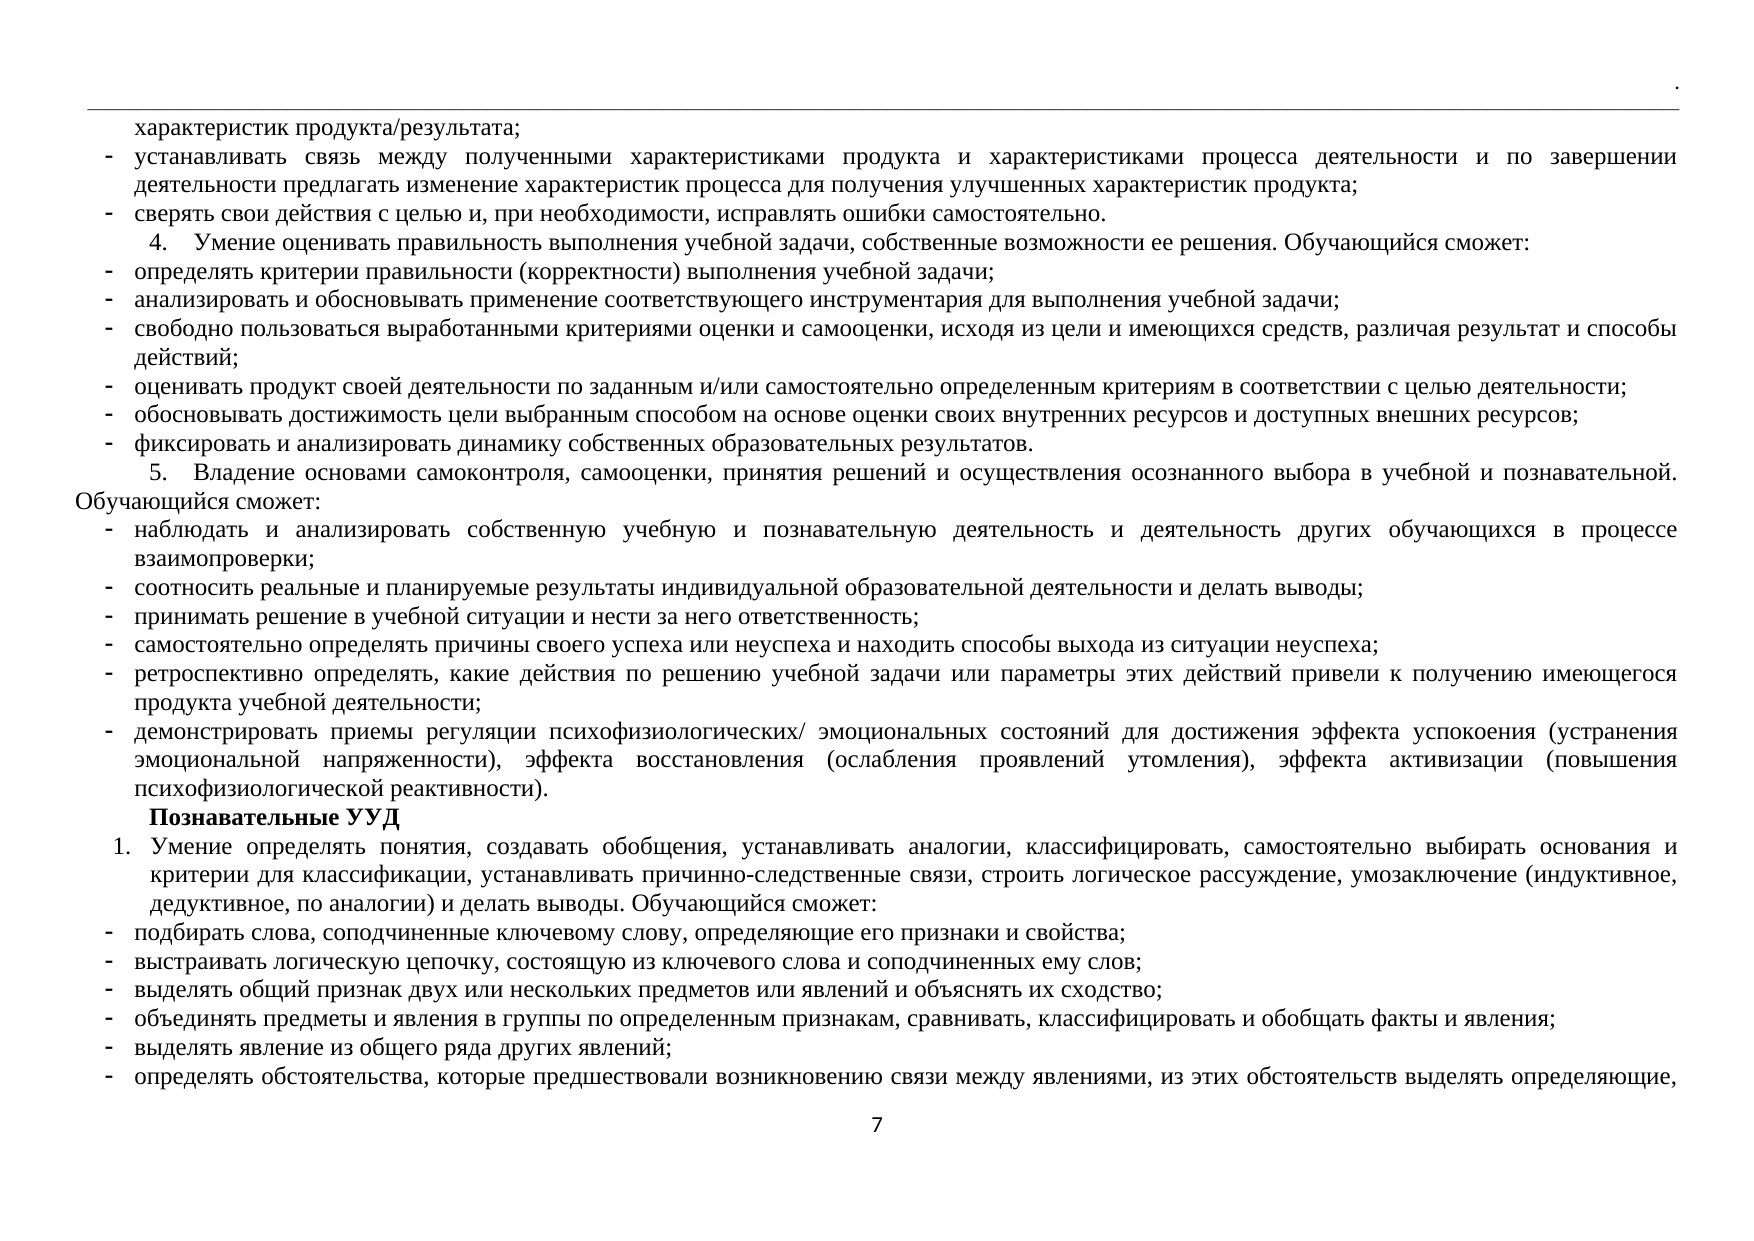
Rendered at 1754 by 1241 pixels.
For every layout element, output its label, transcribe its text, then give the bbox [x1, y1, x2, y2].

list оценивать продукт своей деятельности по заданным и/или самостоятельно определенным критериям в соответствии с целью деятельности; [104, 371, 1679, 399]
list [104, 112, 1679, 141]
list выстраивать логическую цепочку, состоящую из ключевого слова и соподчиненных ему слов; [104, 946, 1679, 974]
list выделять общий признак двух или нескольких предметов или явлений и объяснять их сходство; [104, 974, 1679, 1003]
list принимать решение в учебной ситуации и нести за него ответственность; [104, 601, 1679, 629]
list ретроспективно определять, какие действия по решению учебной задачи или параметры этих действий привели к получению имеющегося продукта учебной деятельности; [104, 658, 1679, 716]
list устанавливать связь между полученными характеристиками продукта и характеристиками процесса деятельности и по завершении деятельности предлагать изменение характеристик процесса для получения улучшенных характеристик продукта; [104, 141, 1679, 198]
list демонстрировать приемы регуляции психофизиологических/ эмоциональных состояний для достижения эффекта успокоения (устранения эмоциональной напряженности), эффекта восстановления (ослабления проявлений утомления), эффекта активизации (повышения психофизиологической реактивности). [104, 716, 1679, 802]
text Познавательные УУД [75, 802, 1679, 831]
list подбирать слова, соподчиненные ключевому слову, определяющие его признаки и свойства; [104, 917, 1679, 946]
list анализировать и обосновывать применение соответствующего инструментария для выполнения учебной задачи; [104, 284, 1679, 313]
list обосновывать достижимость цели выбранным способом на основе оценки своих внутренних ресурсов и доступных внешних ресурсов; [104, 399, 1679, 428]
list выделять явление из общего ряда других явлений; [104, 1032, 1679, 1061]
list объединять предметы и явления в группы по определенным признакам, сравнивать, классифицировать и обобщать факты и явления; [104, 1003, 1679, 1032]
list Владение основами самоконтроля, самооценки, принятия решений и осуществления осознанного выбора в учебной и познавательной. Обучающийся сможет: [75, 457, 1679, 514]
list соотносить реальные и планируемые результаты индивидуальной образовательной деятельности и делать выводы; [104, 572, 1679, 601]
list сверять свои действия с целью и, при необходимости, исправлять ошибки самостоятельно. [104, 198, 1679, 227]
list фиксировать и анализировать динамику собственных образовательных результатов. [104, 428, 1679, 457]
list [104, 1061, 1679, 1089]
list Умение определять понятия, создавать обобщения, устанавливать аналогии, классифицировать, самостоятельно выбирать основания и критерии для классификации, устанавливать причинно-следственные связи, строить логическое рассуждение, умозаключение (индуктивное, дедуктивное, по аналогии) и делать выводы. Обучающийся сможет: [112, 831, 1679, 917]
list самостоятельно определять причины своего успеха или неуспеха и находить способы выхода из ситуации неуспеха; [104, 629, 1679, 658]
list наблюдать и анализировать собственную учебную и познавательную деятельность и деятельность других обучающихся в процессе взаимопроверки; [104, 514, 1679, 572]
list свободно пользоваться выработанными критериями оценки и самооценки, исходя из цели и имеющихся средств, различая результат и способы действий; [104, 313, 1679, 371]
list определять критерии правильности (корректности) выполнения учебной задачи; [104, 256, 1679, 284]
list Умение оценивать правильность выполнения учебной задачи, собственные возможности ее решения. Обучающийся сможет: [75, 227, 1679, 256]
